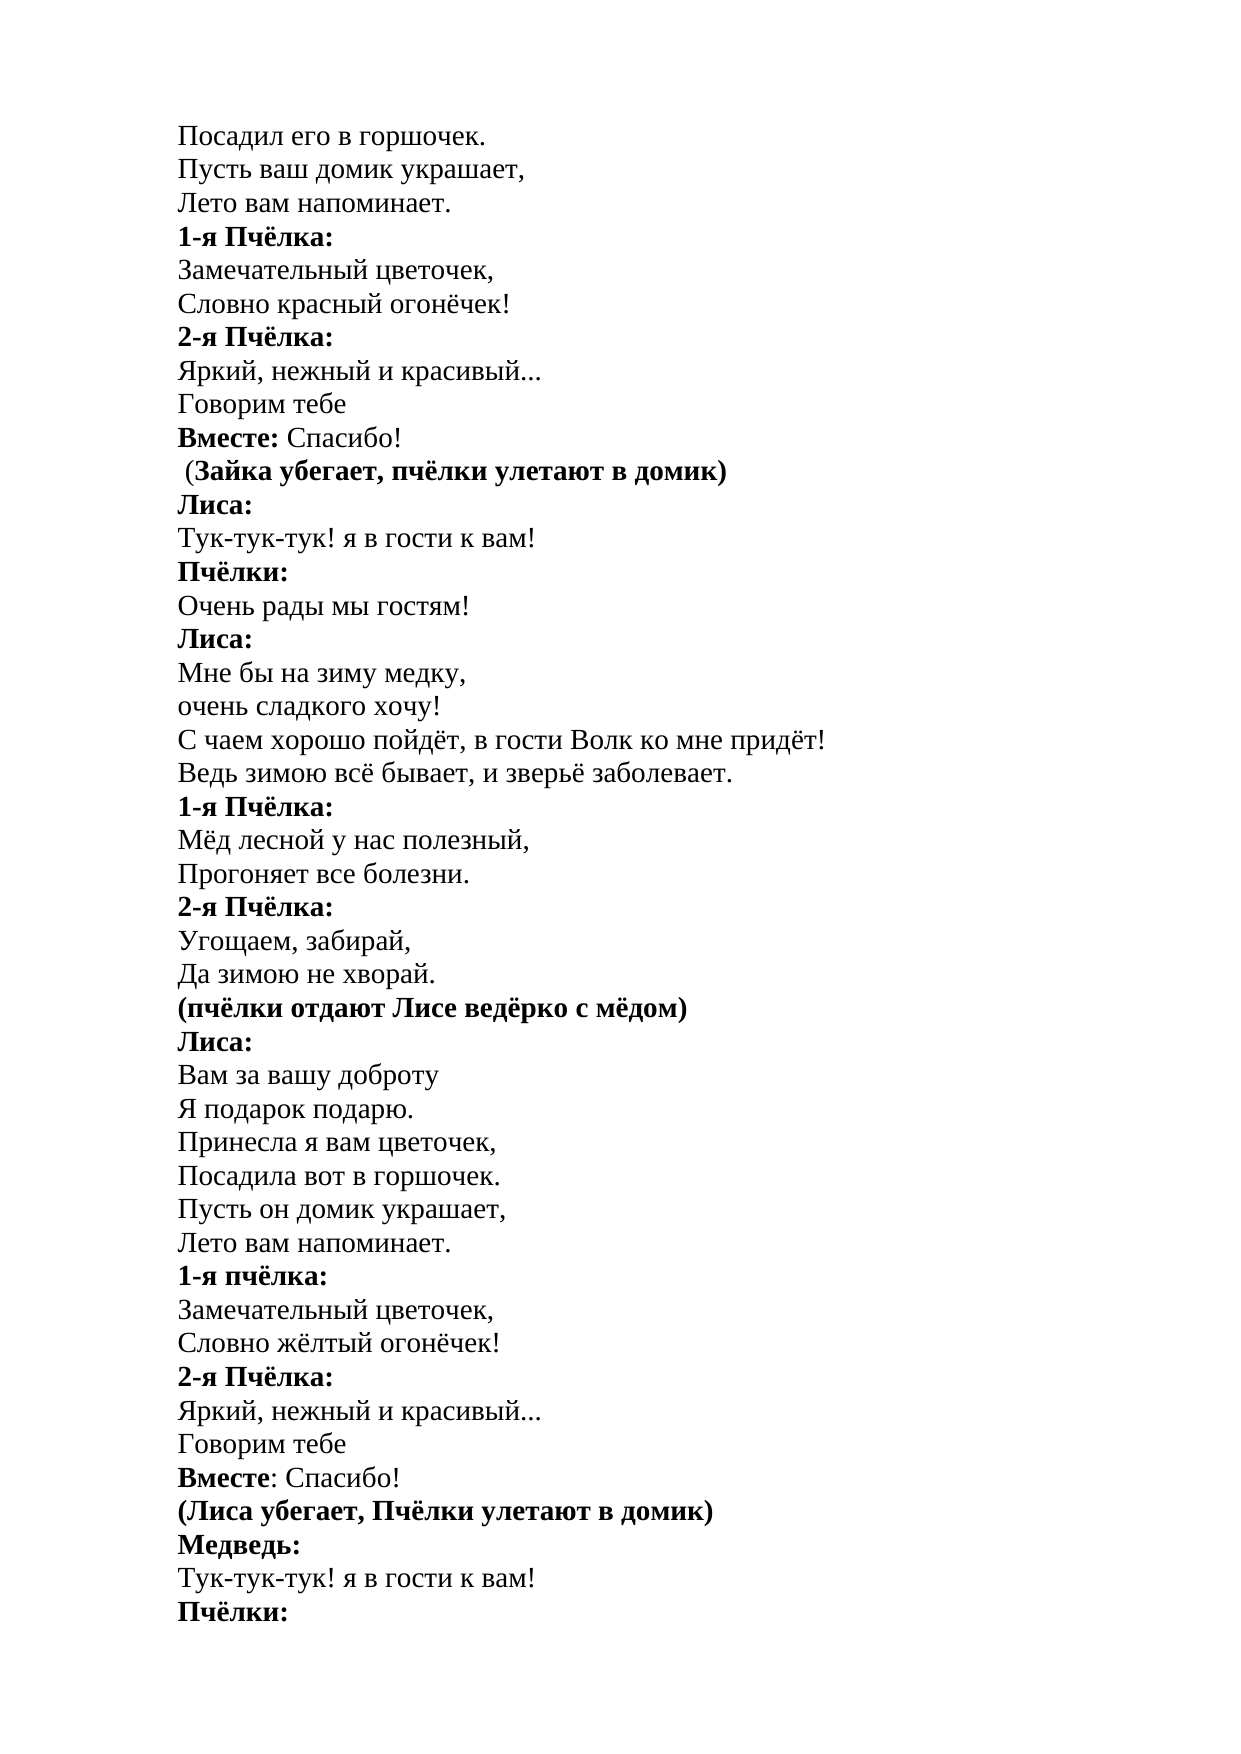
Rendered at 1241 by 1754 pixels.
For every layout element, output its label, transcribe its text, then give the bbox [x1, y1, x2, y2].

text Пчёлки: [177, 1594, 1152, 1627]
text очень сладкого хочу! [177, 688, 1152, 722]
text 2-я Пчёлка: [177, 1359, 1152, 1393]
text 2-я Пчёлка: [177, 889, 1152, 923]
text Да зимою не хворай. [177, 957, 1152, 990]
text Словно жёлтый огонёчек! [177, 1326, 1152, 1359]
text Ведь зимою всё бывает, и зверьё заболевает. [177, 755, 1152, 789]
text Очень рады мы гостям! [177, 588, 1152, 621]
text Лето вам напоминает. [177, 1225, 1152, 1258]
text Прогоняет все болезни. [177, 856, 1152, 889]
text Пусть он домик украшает, [177, 1191, 1152, 1225]
text 2-я Пчёлка: [177, 319, 1152, 353]
text Яркий, нежный и красивый... [177, 353, 1152, 386]
text (Зайка убегает, пчёлки улетают в домик) [177, 453, 1152, 487]
text Говорим тебе [177, 386, 1152, 420]
text 1-я пчёлка: [177, 1258, 1152, 1292]
text 1-я Пчёлка: [177, 789, 1152, 822]
text С чаем хорошо пойдёт, в гости Волк ко мне придёт! [177, 722, 1152, 755]
text 1-я Пчёлка: [177, 219, 1152, 252]
text Вместе: Спасибо! [177, 420, 1152, 453]
text Тук-тук-тук! я в гости к вам! [177, 521, 1152, 554]
text Мне бы на зиму медку, [177, 655, 1152, 688]
text Пчёлки: [177, 554, 1152, 588]
text (пчёлки отдают Лисе ведёрко с мёдом) [177, 990, 1152, 1024]
text Вместе: Спасибо! [177, 1460, 1152, 1493]
text Лето вам напоминает. [177, 185, 1152, 219]
text Словно красный огонёчек! [177, 286, 1152, 319]
text Яркий, нежный и красивый... [177, 1393, 1152, 1426]
text Пусть ваш домик украшает, [177, 152, 1152, 185]
text Мёд лесной у нас полезный, [177, 822, 1152, 856]
text Лиса: [177, 487, 1152, 521]
text Говорим тебе [177, 1426, 1152, 1460]
text Замечательный цветочек, [177, 1292, 1152, 1326]
text Принесла я вам цветочек, [177, 1124, 1152, 1158]
text (Лиса убегает, Пчёлки улетают в домик) [177, 1493, 1152, 1527]
text Лиса: [177, 1024, 1152, 1057]
text Медведь: [177, 1527, 1152, 1560]
text Я подарок подарю. [177, 1091, 1152, 1124]
text Вам за вашу доброту [177, 1057, 1152, 1091]
text Посадил его в горшочек. [177, 118, 1152, 152]
text Лиса: [177, 621, 1152, 655]
text Замечательный цветочек, [177, 252, 1152, 286]
text Посадила вот в горшочек. [177, 1158, 1152, 1191]
text Угощаем, забирай, [177, 923, 1152, 957]
text Тук-тук-тук! я в гости к вам! [177, 1560, 1152, 1594]
